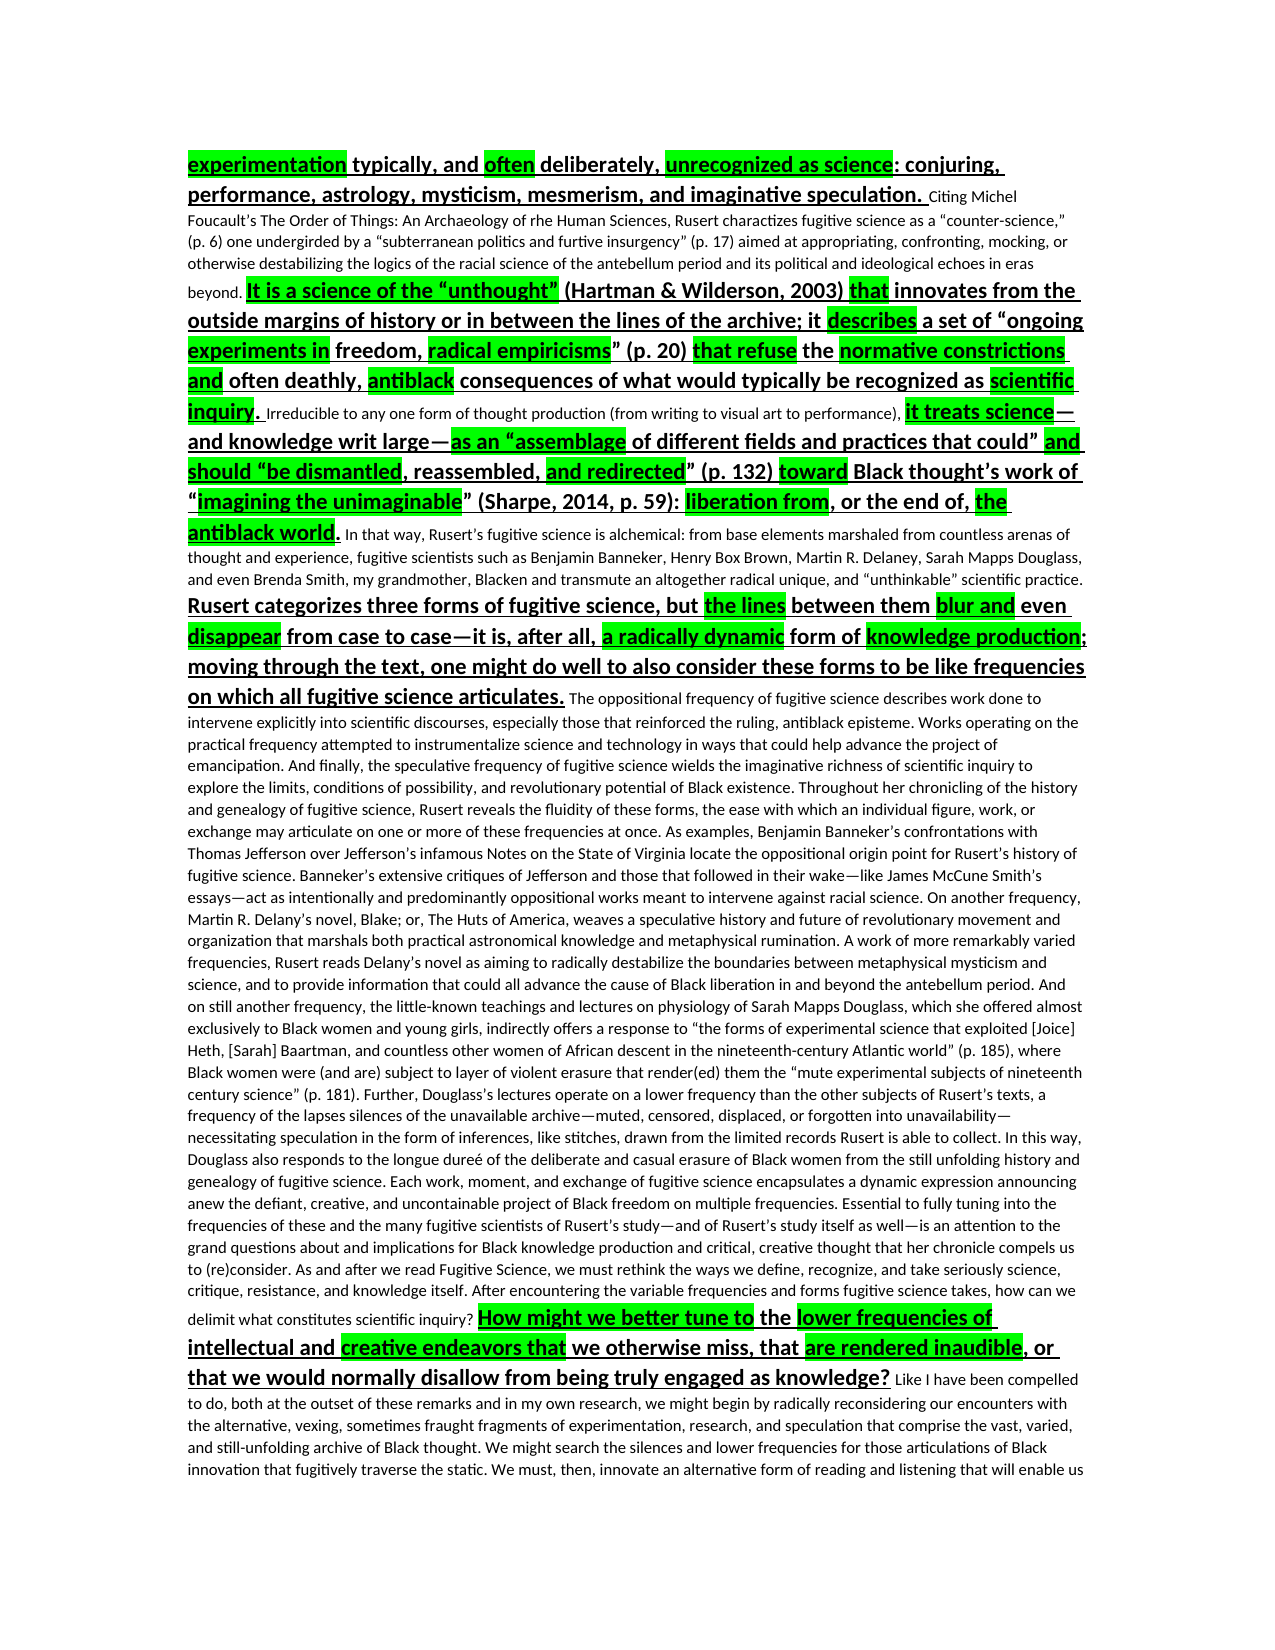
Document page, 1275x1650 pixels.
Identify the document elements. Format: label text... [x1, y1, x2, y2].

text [187, 150, 1087, 646]
